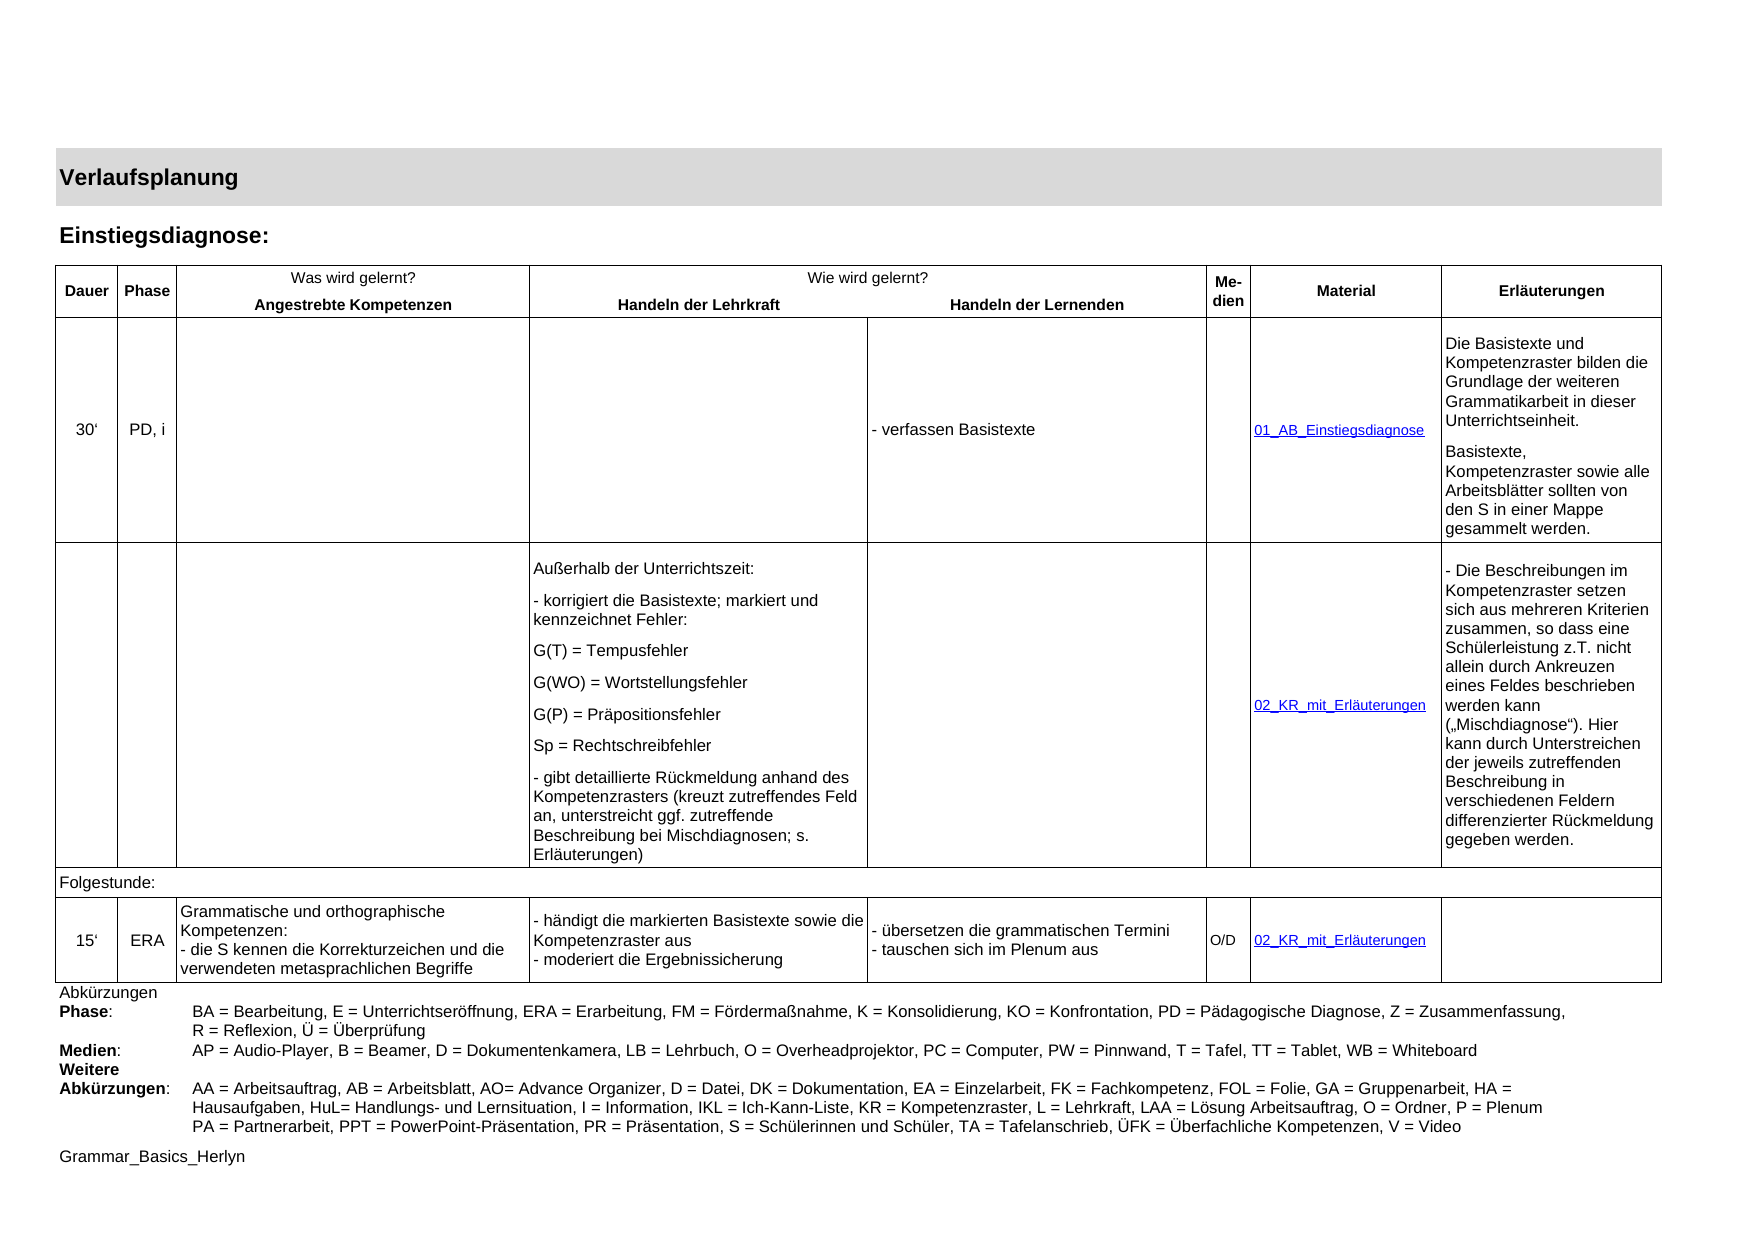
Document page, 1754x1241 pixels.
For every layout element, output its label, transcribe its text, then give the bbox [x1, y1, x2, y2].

table_cell [118, 543, 176, 867]
table_cell Außerhalb der Unterrichtszeit: - korrigiert die Basistexte; markiert und kennzeichnet Fehler: G(T) = Tempusfehler G(WO) = Wortstellungsfehler G(P) = Präpositionsfehler Sp = Rechtschreibfehler - gibt detaillierte Rückmeldung anhand des Kompetenzrasters (kreuzt zutreffendes Feld an, unterstreicht ggf. zutreffende Beschreibung bei Mischdiagnosen; s. Erläuterungen) [530, 543, 867, 867]
table_cell PD, i [118, 318, 176, 542]
table_cell 15‘ [56, 898, 117, 982]
table_cell Wie wird gelernt? [530, 266, 1206, 291]
table_cell Folgestunde: [56, 868, 1661, 897]
table_cell Dauer [56, 266, 117, 317]
table_cell [177, 543, 529, 867]
table_cell [1207, 318, 1250, 542]
text Abkürzungen: AA = Arbeitsauftrag, AB = Arbeitsblatt, AO= Advance Organizer, D = Datei, DK = Dokumentation, EA = Einzelarbeit, FK = Fachkompetenz, FOL = Folie, GA = Gruppenarbeit, HA = [59, 1079, 1665, 1098]
table_header Verlaufsplanung [56, 148, 1662, 206]
table_cell 30‘ [56, 318, 117, 542]
table_cell 01_AB_Einstiegsdiagnose [1251, 318, 1441, 542]
table_cell - händigt die markierten Basistexte sowie die Kompetenzraster aus - moderiert die Ergebnissicherung [530, 898, 867, 982]
table_cell [177, 318, 529, 542]
table_cell 02_KR_mit_Erläuterungen [1251, 543, 1441, 867]
table_cell Einstiegsdiagnose: [56, 206, 1662, 264]
text Weitere [59, 1059, 1665, 1079]
table_cell - übersetzen die grammatischen Termini - tauschen sich im Plenum aus [868, 898, 1206, 982]
table_cell Die Basistexte und Kompetenzraster bilden die Grundlage der weiteren Grammatikarbeit in dieser Unterrichtseinheit. Basistexte, Kompetenzraster sowie alle Arbeitsblätter sollten von den S in einer Mappe gesammelt werden. [1442, 318, 1661, 542]
table_cell Handeln der Lehrkraft [530, 291, 868, 317]
table_cell O/D [1207, 898, 1250, 982]
table_cell [530, 318, 867, 542]
table_cell - verfassen Basistexte [868, 318, 1206, 542]
text PA = Partnerarbeit, PPT = PowerPoint-Präsentation, PR = Präsentation, S = Schülerinnen und Schüler, TA = Tafelanschrieb, ÜFK = Überfachliche Kompetenzen, V = Video [59, 1117, 1665, 1136]
text Abkürzungen [59, 983, 1665, 1002]
table_cell Handeln der Lernenden [868, 291, 1206, 317]
table_cell [868, 543, 1206, 867]
text R = Reflexion, Ü = Überprüfung [59, 1021, 1665, 1040]
table_cell [1442, 898, 1661, 982]
table_cell Grammatische und orthographische Kompetenzen: - die S kennen die Korrekturzeichen und die verwendeten metasprachlichen Begriffe [177, 898, 529, 982]
table_cell Angestrebte Kompetenzen [177, 291, 529, 317]
table_cell Me-dien [1207, 266, 1250, 317]
table_cell - Die Beschreibungen im Kompetenzraster setzen sich aus mehreren Kriterien zusammen, so dass eine Schülerleistung z.T. nicht allein durch Ankreuzen eines Feldes beschrieben werden kann („Mischdiagnose“). Hier kann durch Unterstreichen der jeweils zutreffenden Beschreibung in verschiedenen Feldern differenzierter Rückmeldung gegeben werden. [1442, 543, 1661, 867]
text Phase: BA = Bearbeitung, E = Unterrichtseröffnung, ERA = Erarbeitung, FM = Fördermaßnahme, K = Konsolidierung, KO = Konfrontation, PD = Pädagogische Diagnose, Z = Zusammenfassung, [59, 1002, 1665, 1021]
text Medien: AP = Audio-Player, B = Beamer, D = Dokumentenkamera, LB = Lehrbuch, O = Overheadprojektor, PC = Computer, PW = Pinnwand, T = Tafel, TT = Tablet, WB = Whiteboard [59, 1040, 1665, 1059]
table_cell [1207, 543, 1250, 867]
table_cell ERA [118, 898, 176, 982]
table_cell Phase [118, 266, 176, 317]
table_cell Erläuterungen [1442, 266, 1661, 317]
table_cell Material [1251, 266, 1441, 317]
table_cell [56, 543, 117, 867]
text Hausaufgaben, HuL= Handlungs- und Lernsituation, I = Information, IKL = Ich-Kann-Liste, KR = Kompetenzraster, L = Lehrkraft, LAA = Lösung Arbeitsauftrag, O = Ordner, P = Plenum [59, 1098, 1665, 1117]
table_cell Was wird gelernt? [177, 266, 529, 291]
table_cell 02_KR_mit_Erläuterungen [1251, 898, 1441, 982]
